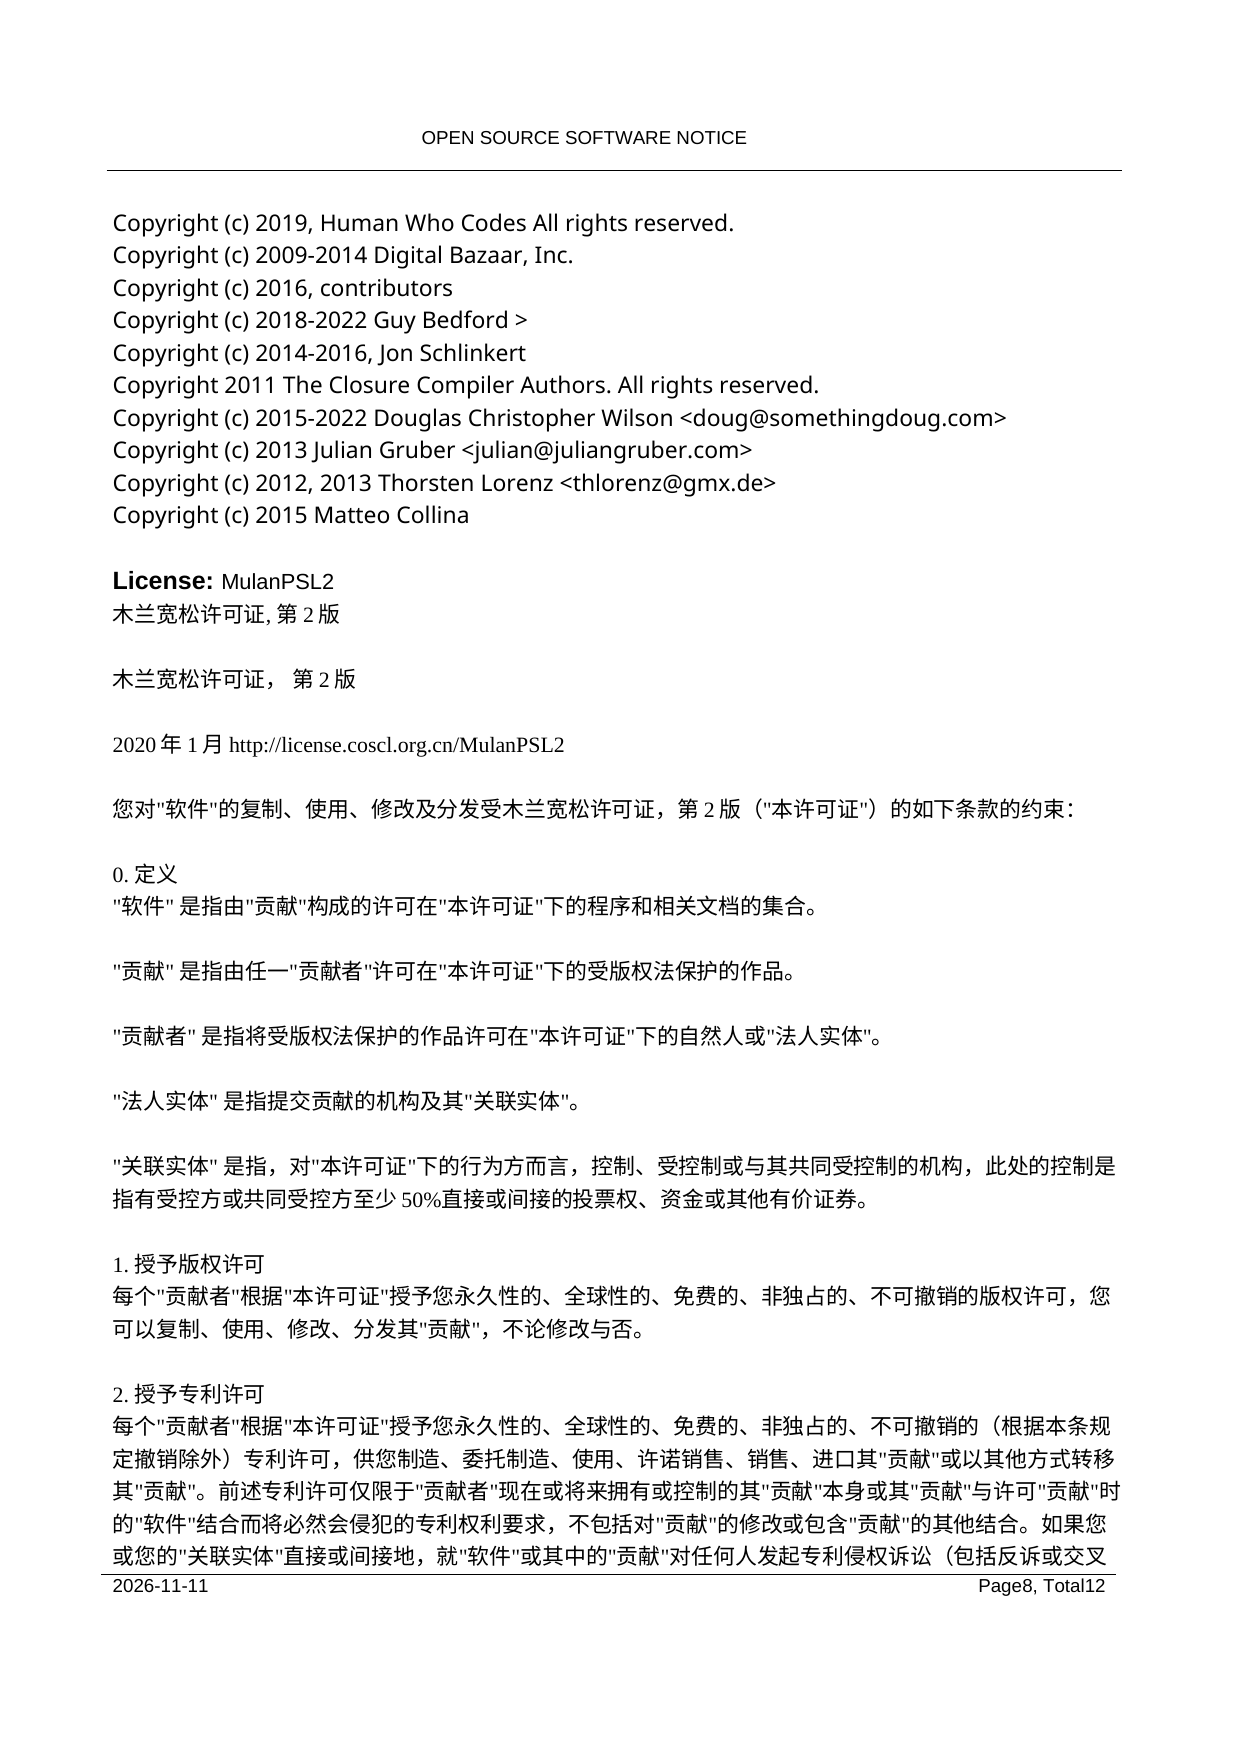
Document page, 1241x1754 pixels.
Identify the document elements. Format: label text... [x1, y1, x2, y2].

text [112, 206, 1128, 564]
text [112, 596, 1128, 1571]
text License: MulanPSL2 [112, 564, 1128, 596]
